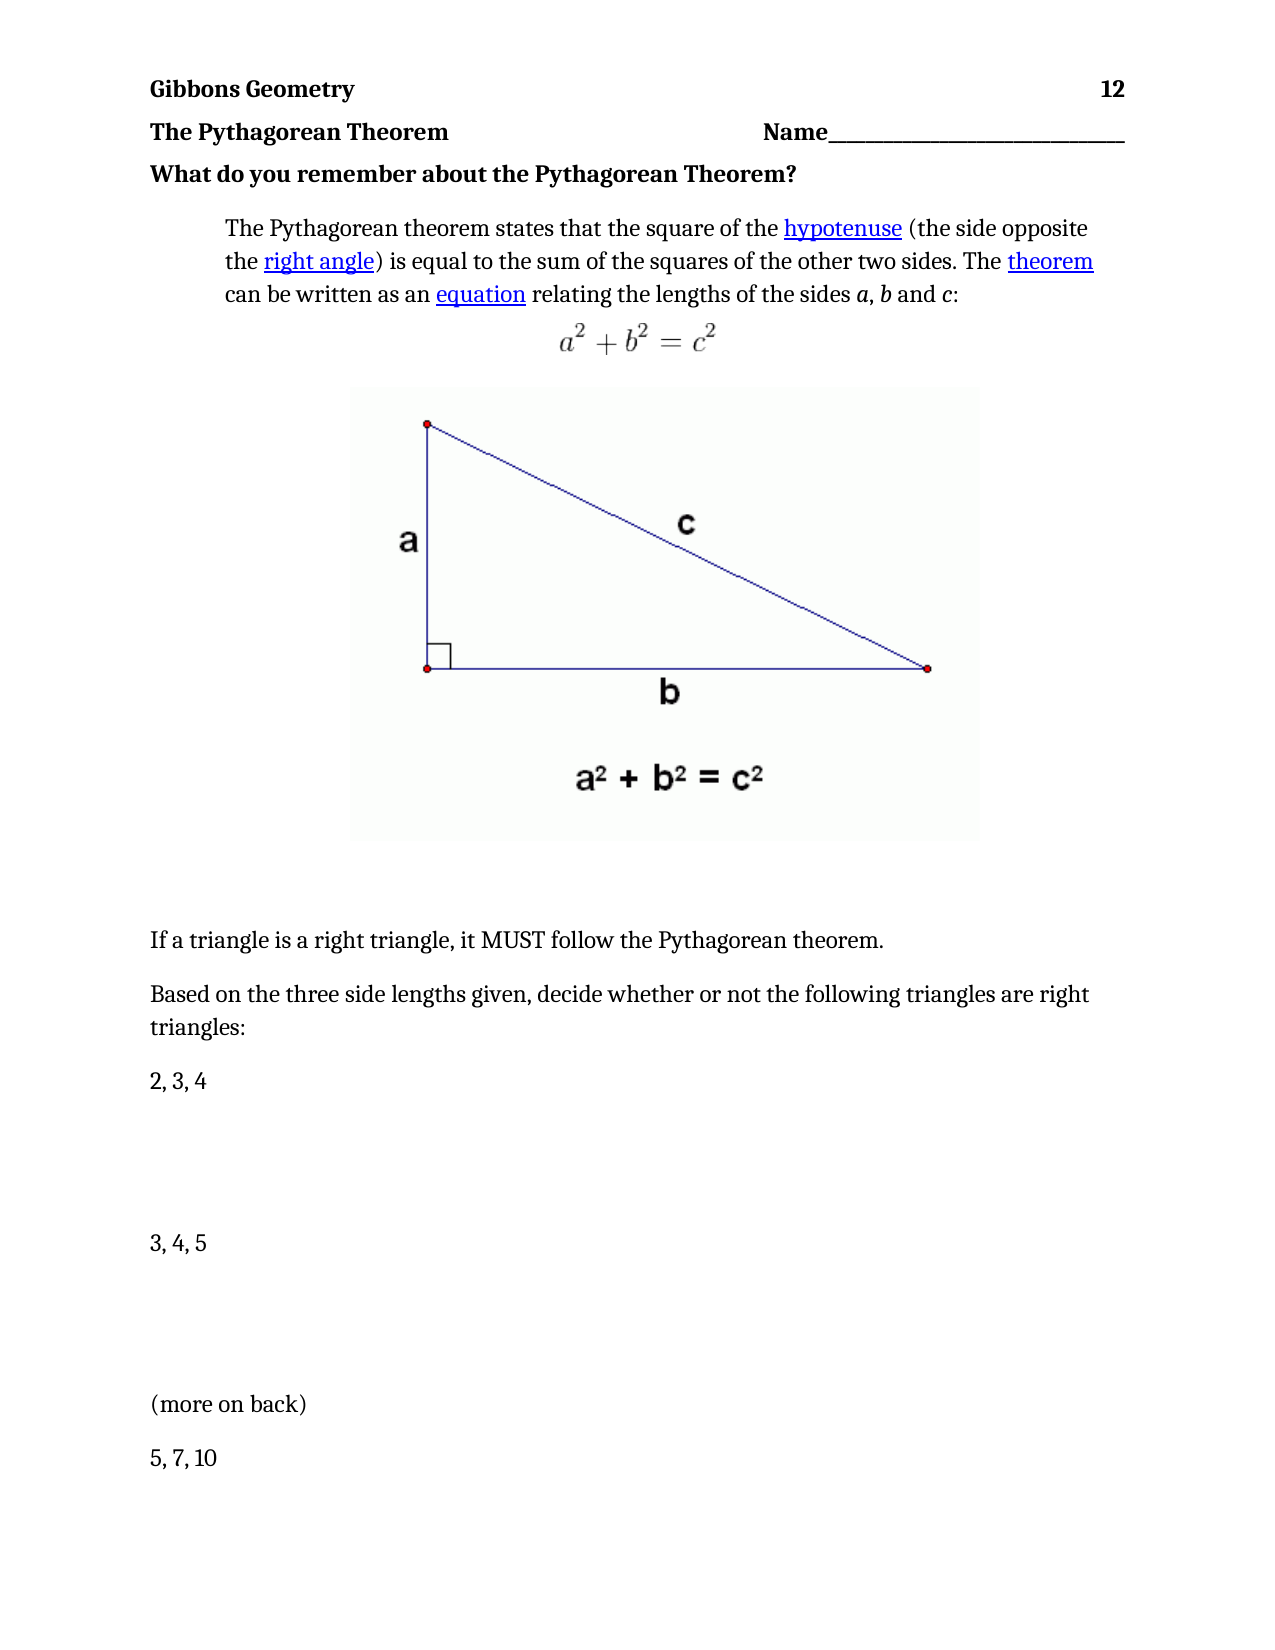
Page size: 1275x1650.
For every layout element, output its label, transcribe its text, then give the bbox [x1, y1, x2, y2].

picture [559, 323, 716, 355]
picture [350, 387, 980, 841]
text (more on back) [150, 1390, 1125, 1419]
text 3, 4, 5 [150, 1228, 1125, 1257]
text 5, 7, 10 [150, 1444, 1125, 1473]
text If a triangle is a right triangle, it MUST follow the Pythagorean theorem. [150, 926, 1125, 955]
text What do you remember about the Pythagorean Theorem? [150, 160, 1125, 189]
text 2, 3, 4 [150, 1067, 1125, 1096]
text The Pythagorean theorem states that the square of the hypotenuse (the side opposite the right angle) is equal to the sum of the squares of the other two sides. The theorem can be written as an equation relating the lengths of the sides a, b and c: [225, 214, 1125, 309]
text Based on the three side lengths given, decide whether or not the following triangles are right triangles: [150, 980, 1125, 1042]
